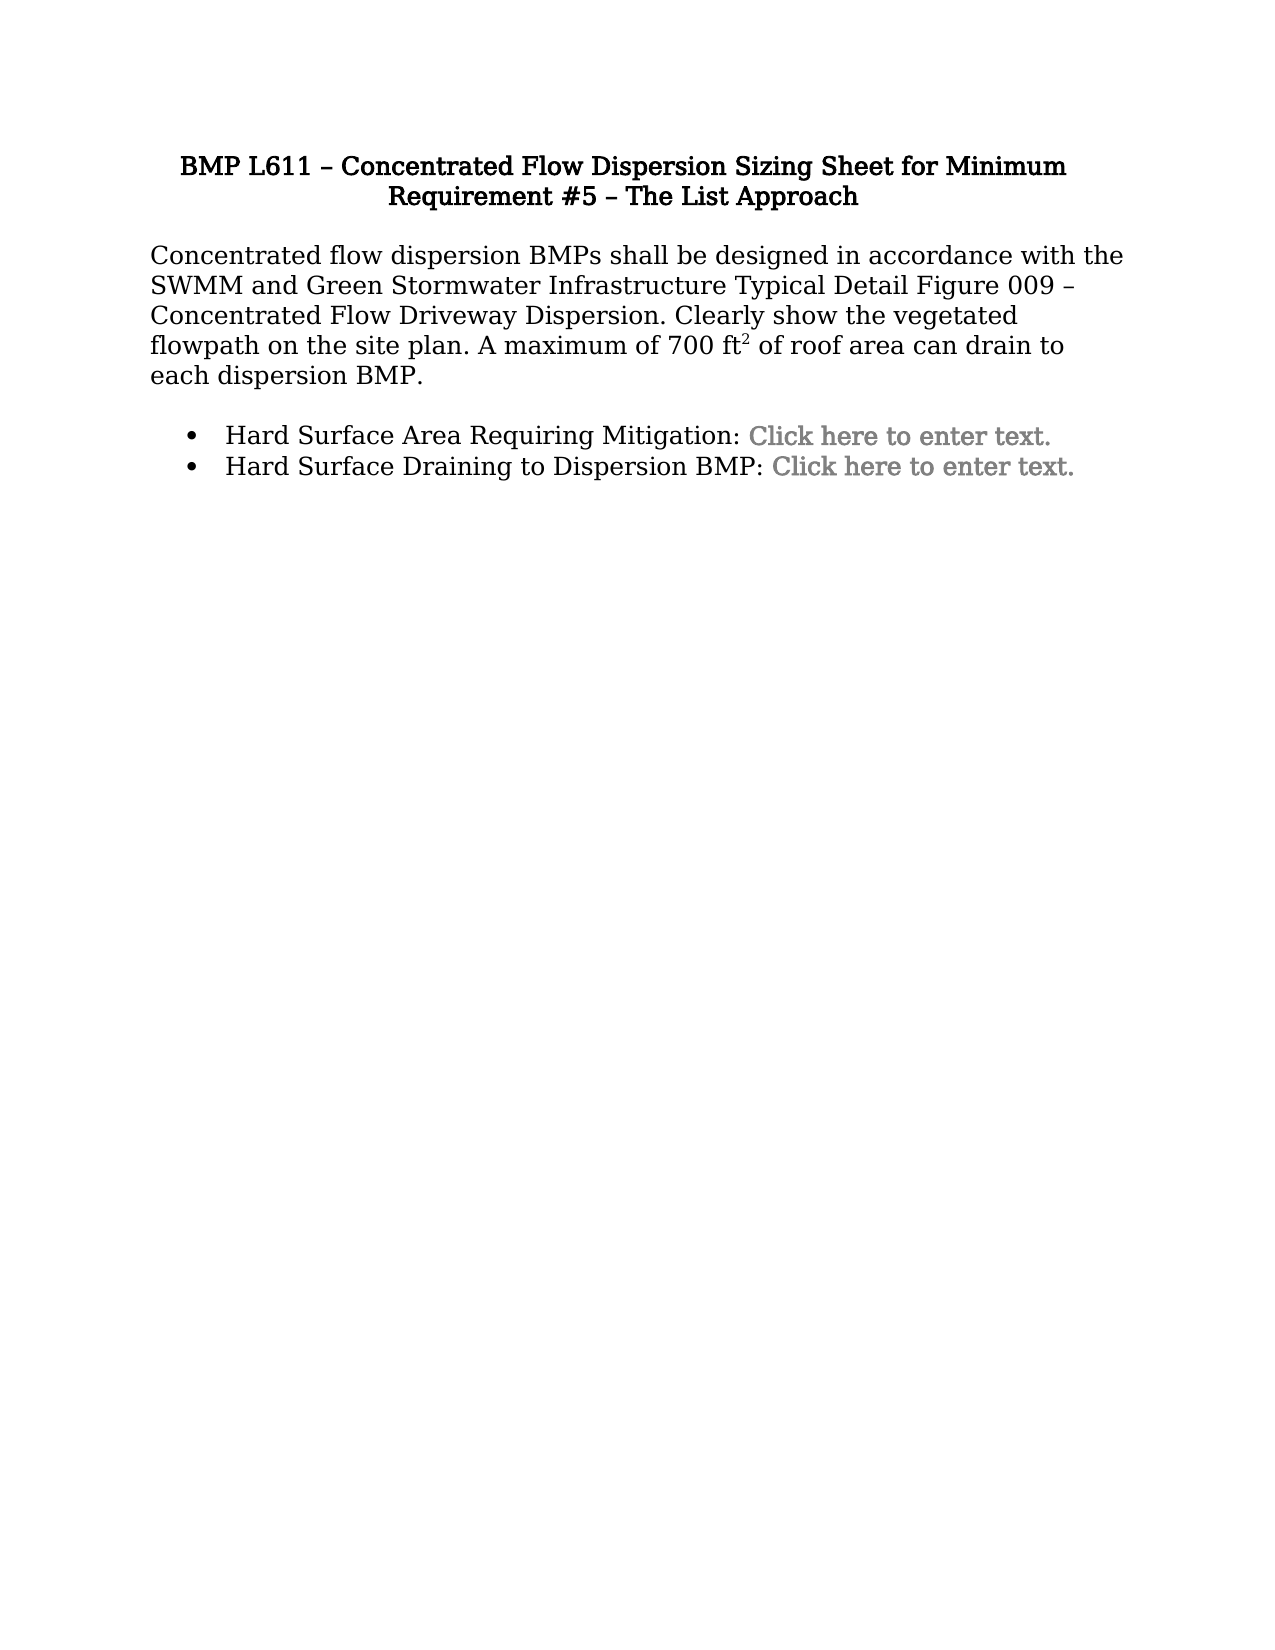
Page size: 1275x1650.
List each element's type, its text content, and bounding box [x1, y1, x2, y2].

subtitle Hard Surface Area Requiring Mitigation: [187, 420, 1125, 450]
text BMP L611 – Concentrated Flow Dispersion Sizing Sheet for Minimum Requirement #5 – The List Approach [150, 150, 1096, 210]
subtitle Hard Surface Draining to Dispersion BMP: [187, 450, 1125, 480]
subtitle Concentrated flow dispersion BMPs shall be designed in accordance with the SWMM and Green Stormwater Infrastructure Typical Detail Figure 009 – Concentrated Flow Driveway Dispersion. Clearly show the vegetated flowpath on the site plan. A maximum of 700 ft2 of roof area can drain to each dispersion BMP. [150, 240, 1125, 390]
